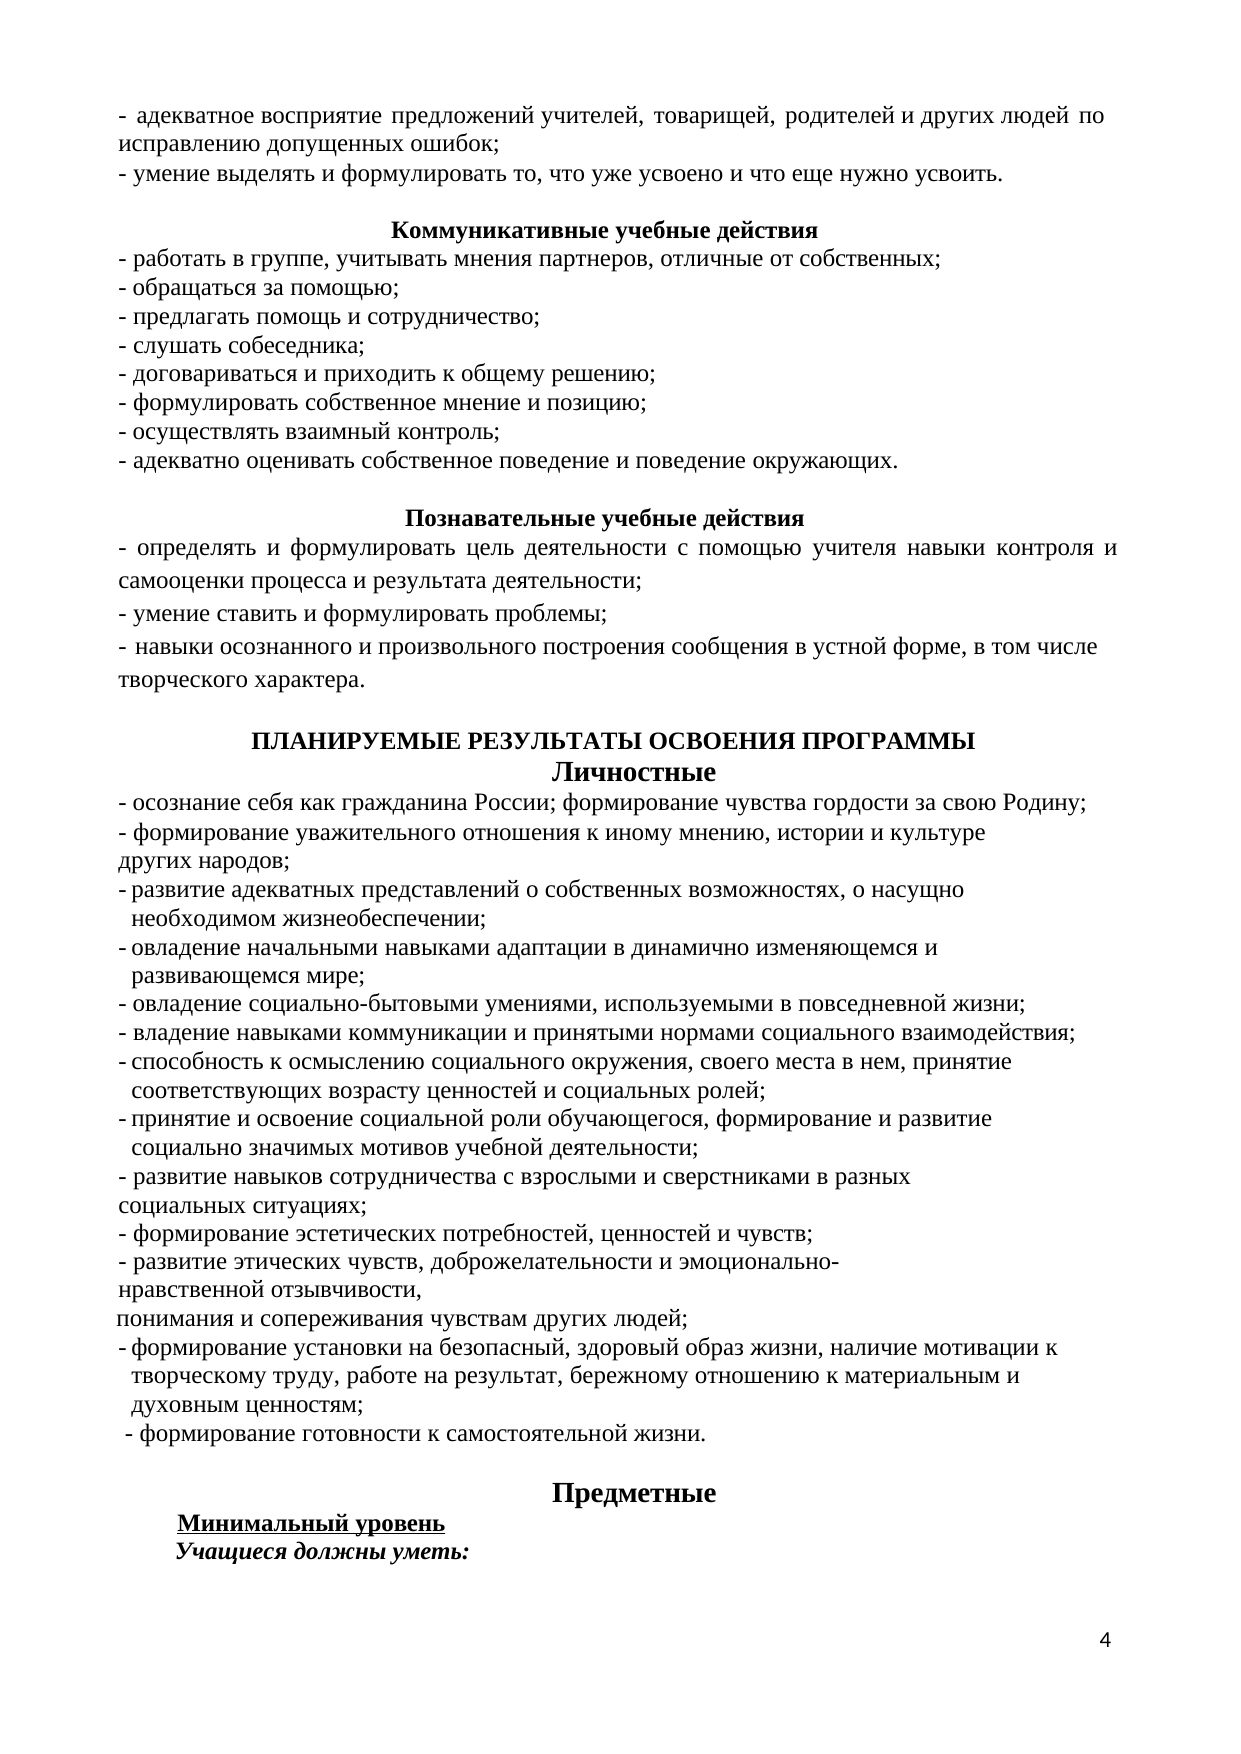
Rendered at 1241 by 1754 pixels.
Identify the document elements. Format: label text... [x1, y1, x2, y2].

list овладение социально-бытовыми умениями, используемыми в повседневной жизни; [118, 989, 1137, 1017]
list владение навыками коммуникации и принятыми нормами социального взаимодействия; [118, 1017, 1137, 1046]
list адекватно оценивать собственное поведение и поведение окружающих. [118, 445, 1137, 474]
list навыки осознанного и произвольного построения сообщения в устной форме, в том числе творческого характера. [118, 631, 1122, 693]
list договариваться и приходить к общему решению; [118, 359, 1137, 388]
list работать в группе, учитывать мнения партнеров, отличные от собственных; [118, 244, 1137, 273]
subtitle Познавательные учебные действия [405, 503, 1137, 532]
list формулировать собственное мнение и позицию; [118, 388, 1137, 417]
list формирование эстетических потребностей, ценностей и чувств; [118, 1218, 1137, 1247]
list определять и формулировать цель деятельности с помощью учителя навыки контроля и самооценки процесса и результата деятельности; [118, 532, 1122, 593]
subtitle Предметные [552, 1475, 1137, 1508]
list развитие навыков сотрудничества с взрослыми и сверстниками в разных социальных ситуациях; [118, 1161, 1042, 1218]
list осознание себя как гражданина России; формирование чувства гордости за свою Родину; [118, 788, 1137, 817]
list адекватное восприятие предложений учителей, товарищей, родителей и других людей по исправлению допущенных ошибок; [118, 101, 1121, 157]
subtitle Личностные [552, 755, 1137, 788]
list принятие и освоение социальной роли обучающегося, формирование и развитие социально значимых мотивов учебной деятельности; [118, 1103, 1109, 1161]
list осуществлять взаимный контроль; [118, 417, 1137, 445]
list развитие этических чувств, доброжелательности и эмоционально-нравственной отзывчивости, [118, 1247, 986, 1303]
list умение выделять и формулировать то, что уже усвоено и что еще нужно усвоить. [118, 158, 1137, 186]
subtitle Учащиеся должны уметь: [174, 1537, 1137, 1566]
subtitle Коммуникативные учебные действия [391, 216, 1137, 244]
list формирование уважительного отношения к иному мнению, истории и культуре других народов; [118, 817, 1059, 874]
text ПЛАНИРУЕМЫЕ РЕЗУЛЬТАТЫ ОСВОЕНИЯ ПРОГРАММЫ [106, 726, 1121, 754]
list формирование готовности к самостоятельной жизни. [124, 1418, 1137, 1447]
list способность к осмыслению социального окружения, своего места в нем, принятие соответствующих возрасту ценностей и социальных ролей; [118, 1046, 1015, 1103]
list предлагать помощь и сотрудничество; [118, 301, 1137, 330]
list слушать собеседника; [118, 330, 1137, 359]
list обращаться за помощью; [118, 273, 1137, 301]
list развитие адекватных представлений о собственных возможностях, о насущно необходимом жизнеобеспечении; [118, 874, 1111, 932]
list формирование установки на безопасный, здоровый образ жизни, наличие мотивации к творческому труду, работе на результат, бережному отношению к материальным и духовным ценностям; [118, 1332, 1120, 1418]
subtitle Минимальный уровень [177, 1508, 1137, 1537]
text понимания и сопереживания чувствам других людей; [116, 1303, 1137, 1332]
list овладение начальными навыками адаптации в динамично изменяющемся и развивающемся мире; [118, 932, 1112, 989]
list умение ставить и формулировать проблемы; [118, 598, 1137, 627]
